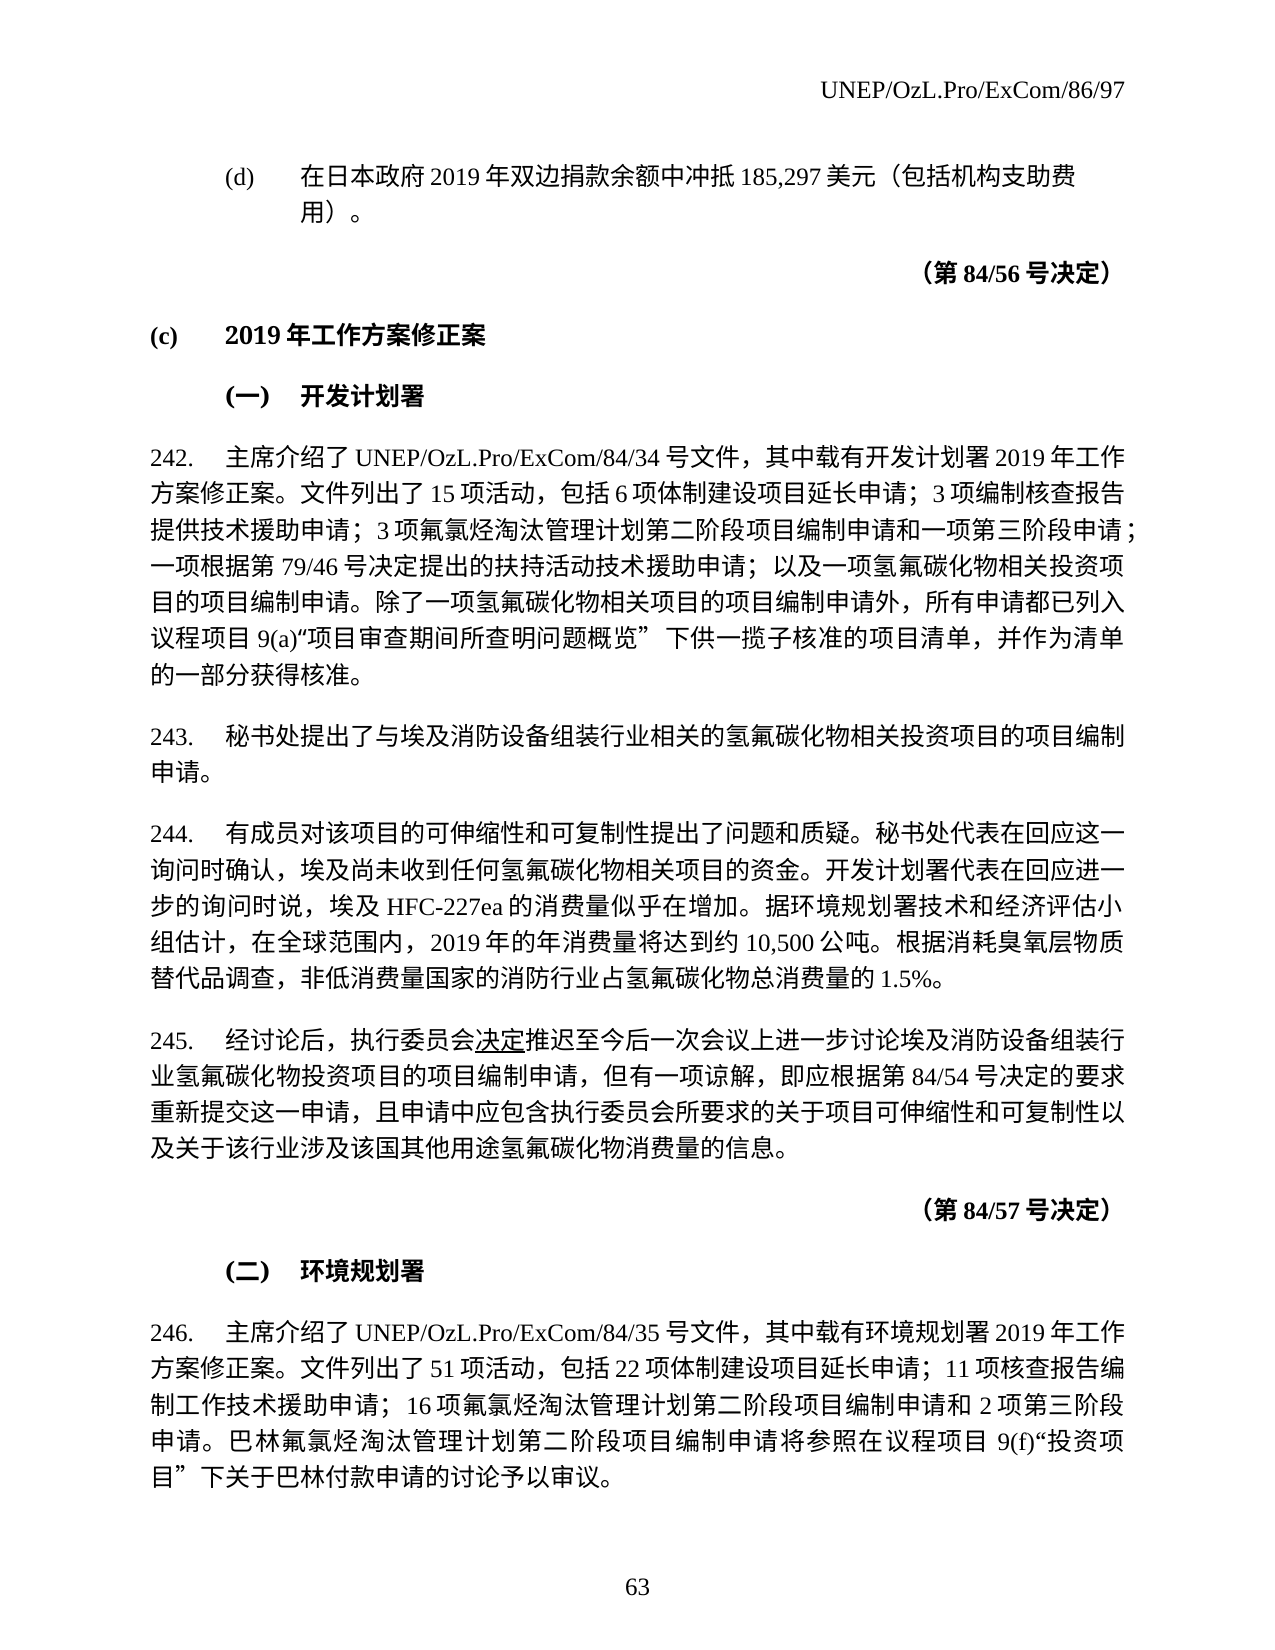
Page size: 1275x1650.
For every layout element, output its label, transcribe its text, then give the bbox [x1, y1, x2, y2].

subtitle 在日本政府2019年双边捐款余额中冲抵185,297美元（包括机构支助费用）。 [225, 156, 1125, 229]
subtitle 经讨论后，执行委员会决定推迟至今后一次会议上进一步讨论埃及消防设备组装行业氢氟碳化物投资项目的项目编制申请，但有一项谅解，即应根据第84/54号决定的要求重新提交这一申请，且申请中应包含执行委员会所要求的关于项目可伸缩性和可复制性以及关于该行业涉及该国其他用途氢氟碳化物消费量的信息。 [150, 1020, 1125, 1165]
text （第84/56号决定） [150, 254, 1125, 290]
subtitle (一) 开发计划署 [150, 376, 1125, 413]
subtitle 主席介绍了UNEP/OzL.Pro/ExCom/84/35号文件，其中载有环境规划署2019年工作方案修正案。文件列出了51项活动，包括22项体制建设项目延长申请；11项核查报告编制工作技术援助申请；16项氟氯烃淘汰管理计划第二阶段项目编制申请和2项第三阶段申请。巴林氟氯烃淘汰管理计划第二阶段项目编制申请将参照在议程项目9(f)“投资项目”下关于巴林付款申请的讨论予以审议。 [150, 1313, 1125, 1494]
subtitle 有成员对该项目的可伸缩性和可复制性提出了问题和质疑。秘书处代表在回应这一询问时确认，埃及尚未收到任何氢氟碳化物相关项目的资金。开发计划署代表在回应进一步的询问时说，埃及HFC-227ea的消费量似乎在增加。据环境规划署技术和经济评估小组估计，在全球范围内，2019年的年消费量将达到约10,500公吨。根据消耗臭氧层物质替代品调查，非低消费量国家的消防行业占氢氟碳化物总消费量的1.5%。 [150, 814, 1125, 995]
text （第84/57号决定） [150, 1190, 1125, 1226]
subtitle (c) 2019年工作方案修正案 [150, 315, 1125, 351]
subtitle 秘书处提出了与埃及消防设备组装行业相关的氢氟碳化物相关投资项目的项目编制申请。 [150, 716, 1125, 789]
subtitle 主席介绍了UNEP/OzL.Pro/ExCom/84/34号文件，其中载有开发计划署2019年工作方案修正案。文件列出了15项活动，包括6项体制建设项目延长申请；3项编制核查报告提供技术援助申请；3项氟氯烃淘汰管理计划第二阶段项目编制申请和一项第三阶段申请；一项根据第79/46号决定提出的扶持活动技术援助申请；以及一项氢氟碳化物相关投资项目的项目编制申请。除了一项氢氟碳化物相关项目的项目编制申请外，所有申请都已列入议程项目9(a)“项目审查期间所查明问题概览”下供一揽子核准的项目清单，并作为清单的一部分获得核准。 [150, 438, 1125, 691]
subtitle (二) 环境规划署 [150, 1251, 1125, 1288]
